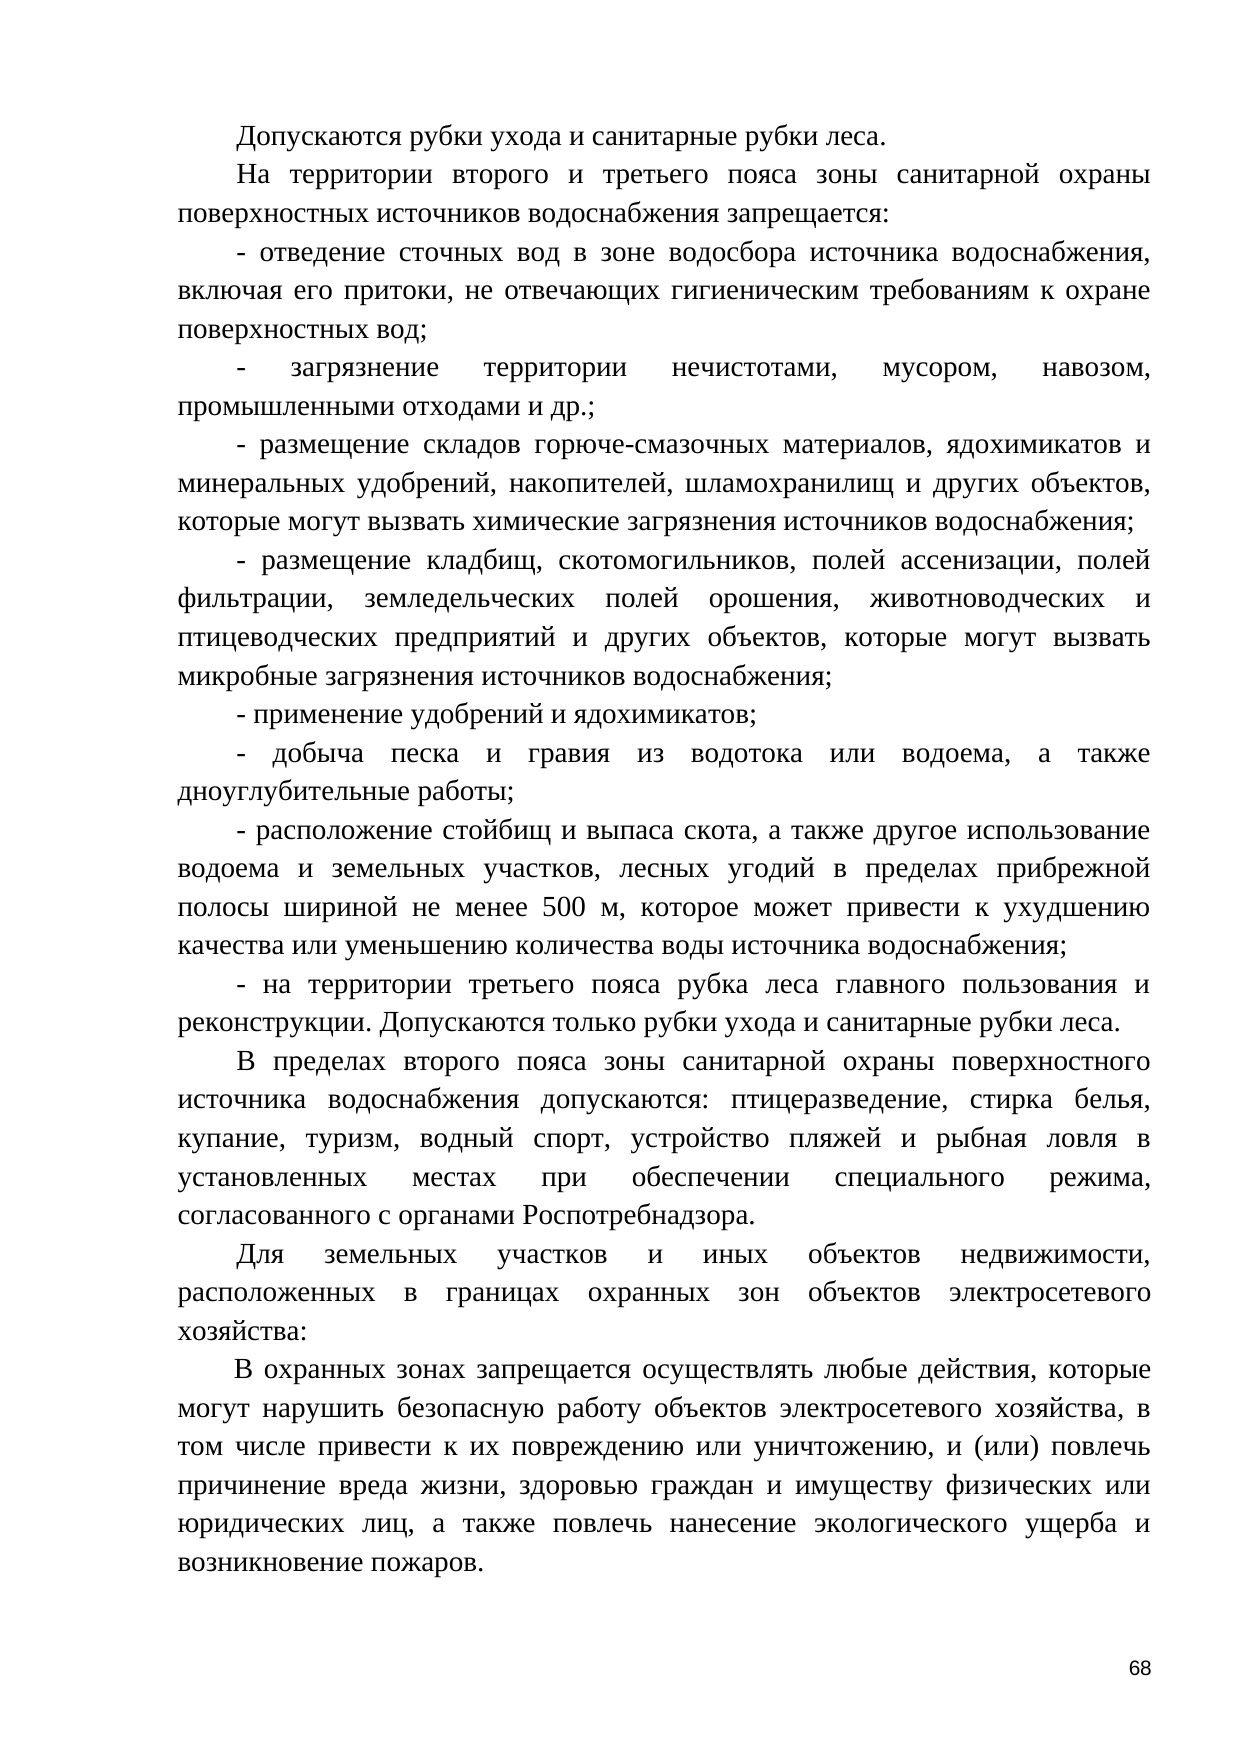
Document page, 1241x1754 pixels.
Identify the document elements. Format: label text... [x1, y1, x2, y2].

text - на территории третьего пояса рубка леса главного пользования и реконструкции. Допускаются только рубки ухода и санитарные рубки леса. [177, 966, 1152, 1038]
text - расположение стойбищ и выпаса скота, а также другое использование водоема и земельных участков, лесных угодий в пределах прибрежной полосы шириной не менее , которое может привести к ухудшению качества или уменьшению количества воды источника водоснабжения; [177, 812, 1152, 961]
text - размещение складов горюче-смазочных материалов, ядохимикатов и минеральных удобрений, накопителей, шламохранилищ и других объектов, которые могут вызвать химические загрязнения источников водоснабжения; [177, 426, 1152, 537]
text В пределах второго пояса зоны санитарной охраны поверхностного источника водоснабжения допускаются: птицеразведение, стирка белья, купание, туризм, водный спорт, устройство пляжей и рыбная ловля в установленных местах при обеспечении специального режима, согласованного с органами Роспотребнадзора. [177, 1043, 1152, 1231]
text - применение удобрений и ядохимикатов; [177, 696, 1152, 730]
text - отведение сточных вод в зоне водосбора источника водоснабжения, включая его притоки, не отвечающих гигиеническим требованиям к охране поверхностных вод; [177, 234, 1152, 344]
text Допускаются рубки ухода и санитарные рубки леса. [177, 118, 1152, 152]
text - размещение кладбищ, скотомогильников, полей ассенизации, полей фильтрации, земледельческих полей орошения, животноводческих и птицеводческих предприятий и других объектов, которые могут вызвать микробные загрязнения источников водоснабжения; [177, 542, 1152, 691]
text - загрязнение территории нечистотами, мусором, навозом, промышленными отходами и др.; [177, 349, 1152, 421]
text На территории второго и третьего пояса зоны санитарной охраны поверхностных источников водоснабжения запрещается: [177, 157, 1152, 229]
text В охранных зонах запрещается осуществлять любые действия, которые могут нарушить безопасную работу объектов электросетевого хозяйства, в том числе привести к их повреждению или уничтожению, и (или) повлечь причинение вреда жизни, здоровью граждан и имуществу физических или юридических лиц, а также повлечь нанесение экологического ущерба и возникновение пожаров. [177, 1351, 1152, 1578]
text Для земельных участков и иных объектов недвижимости, расположенных в границах охранных зон объектов электросетевого хозяйства: [177, 1236, 1152, 1346]
text - добыча песка и гравия из водотока или водоема, а также дноуглубительные работы; [177, 735, 1152, 807]
